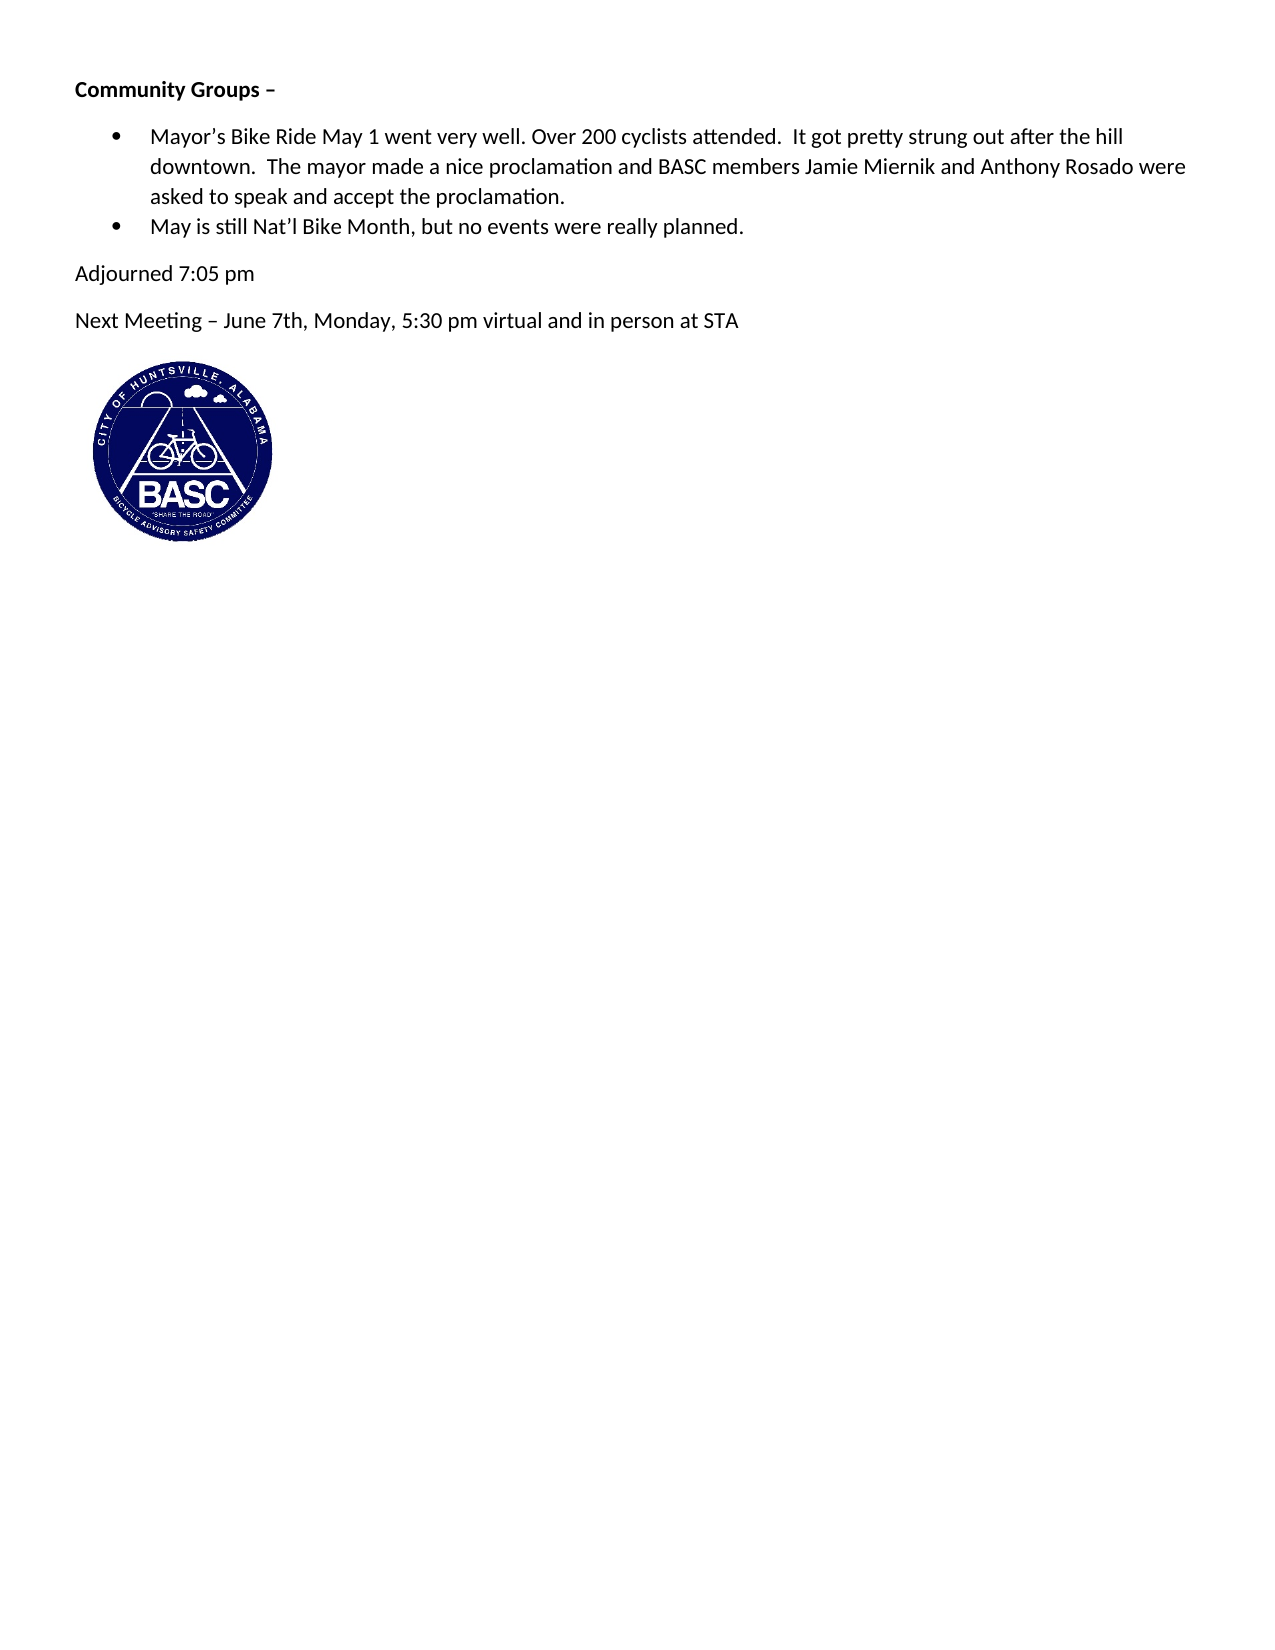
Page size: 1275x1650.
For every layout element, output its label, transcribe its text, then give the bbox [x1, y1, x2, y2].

list Mayor’s Bike Ride May 1 went very well. Over 200 cyclists attended. It got pretty strung out after the hill downtown. The mayor made a nice proclamation and BASC members Jamie Miernik and Anthony Rosado were asked to speak and accept the proclamation. [112, 122, 1200, 210]
text Community Groups – [75, 75, 1200, 103]
text Adjourned 7:05 pm [75, 259, 1200, 287]
list May is still Nat’l Bike Month, but no events were really planned. [112, 212, 1200, 241]
picture [75, 353, 297, 546]
text Next Meeting – June 7th, Monday, 5:30 pm virtual and in person at STA [75, 306, 1200, 334]
